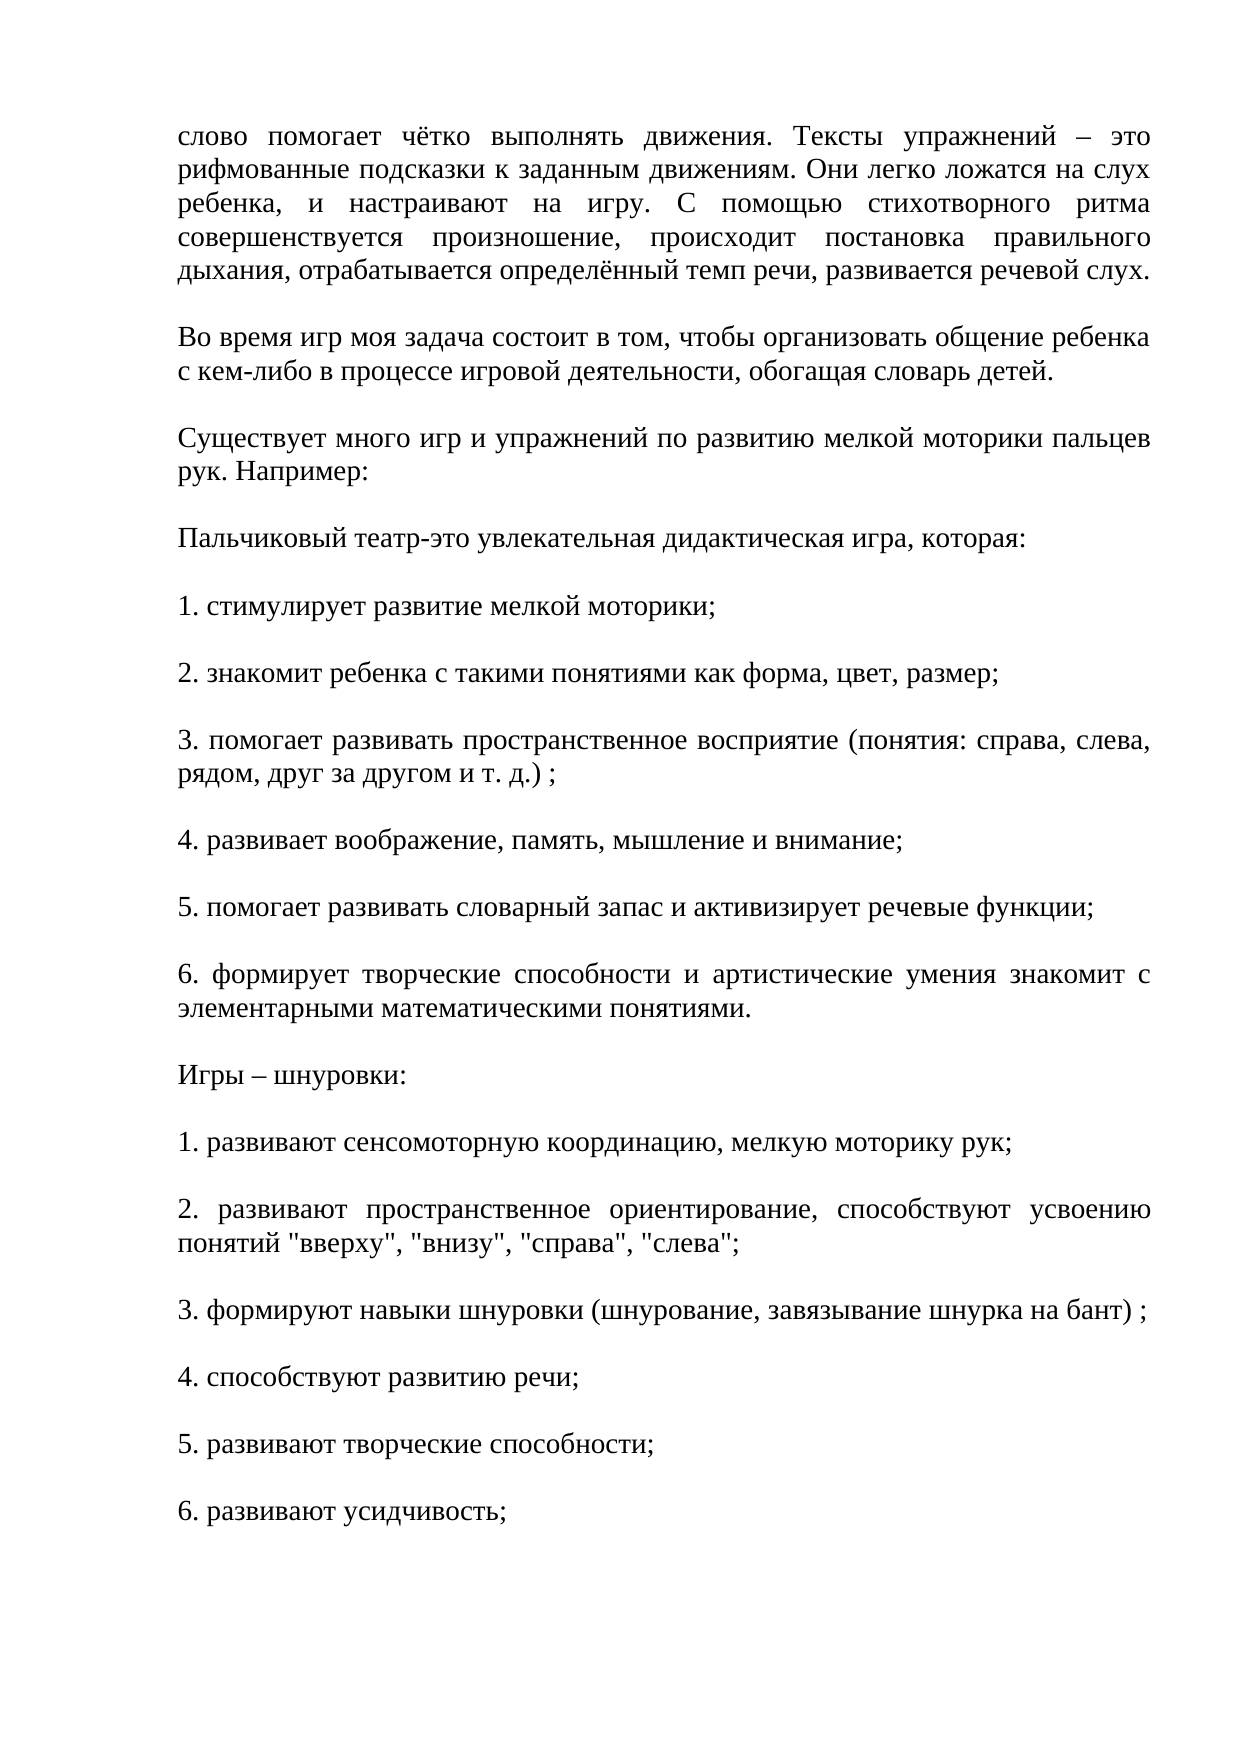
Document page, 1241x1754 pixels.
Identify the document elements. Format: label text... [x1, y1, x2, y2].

text 1. развивают сенсомоторную координацию, мелкую моторику рук; [177, 1124, 1152, 1158]
text 6. формирует творческие способности и артистические умения знакомит с элементарными математическими понятиями. [177, 957, 1152, 1024]
text 6. развивают усидчивость; [177, 1493, 1152, 1527]
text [177, 118, 1152, 286]
text Пальчиковый театр-это увлекательная дидактическая игра, которая: [177, 521, 1152, 554]
text Игры – шнуровки: [177, 1057, 1152, 1091]
text 2. знакомит ребенка с такими понятиями как форма, цвет, размер; [177, 655, 1152, 688]
text Существует много игр и упражнений по развитию мелкой моторики пальцев рук. Например: [177, 420, 1152, 487]
text 5. помогает развивать словарный запас и активизирует речевые функции; [177, 889, 1152, 923]
text 1. стимулирует развитие мелкой моторики; [177, 588, 1152, 621]
text Во время игр моя задача состоит в том, чтобы организовать общение ребенка с кем-либо в процессе игровой деятельности, обогащая словарь детей. [177, 319, 1152, 386]
text 4. способствуют развитию речи; [177, 1359, 1152, 1393]
text 3. помогает развивать пространственное восприятие (понятия: справа, слева, рядом, друг за другом и т. д.) ; [177, 722, 1152, 789]
text 2. развивают пространственное ориентирование, способствуют усвоению понятий "вверху", "внизу", "справа", "слева"; [177, 1191, 1152, 1258]
text 3. формируют навыки шнуровки (шнурование, завязывание шнурка на бант) ; [177, 1292, 1152, 1326]
text 4. развивает воображение, память, мышление и внимание; [177, 822, 1152, 856]
text 5. развивают творческие способности; [177, 1426, 1152, 1460]
